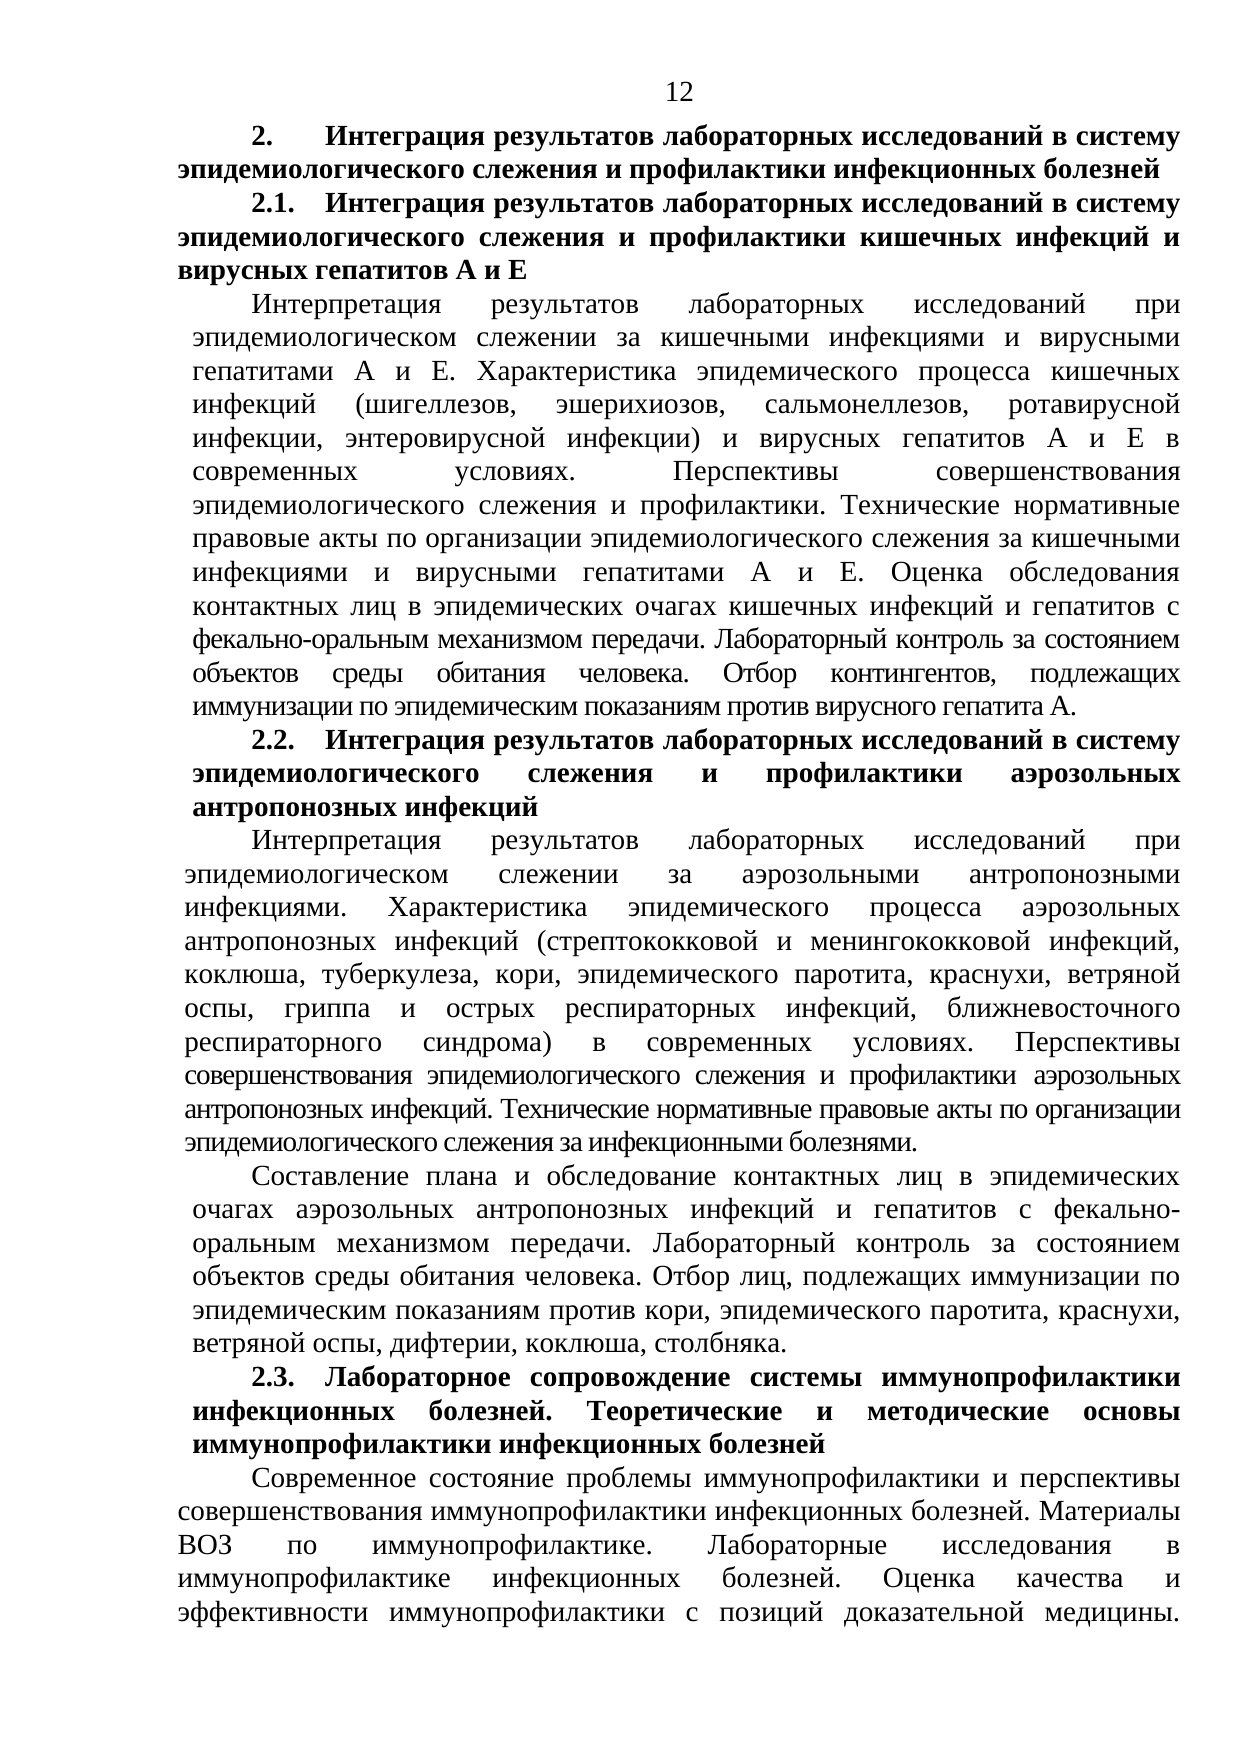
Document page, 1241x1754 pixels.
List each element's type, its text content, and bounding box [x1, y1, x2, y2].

list Интеграция результатов лабораторных исследований в систему эпидемиологического слежения и профилактики кишечных инфекций и вирусных гепатитов А и Е [177, 185, 1181, 286]
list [177, 1460, 1181, 1627]
text 2. Интеграция результатов лабораторных исследований в систему эпидемиологического слежения и профилактики инфекционных болезней [177, 118, 1181, 185]
list Интеграция результатов лабораторных исследований в систему эпидемиологического слежения и профилактики аэрозольных антропонозных инфекций [192, 722, 1181, 822]
list Лабораторное сопровождение системы иммунопрофилактики инфекционных болезней. Теоретические и методические основы иммунопрофилактики инфекционных болезней [192, 1359, 1181, 1460]
list Интерпретация результатов лабораторных исследований при эпидемиологическом слежении за кишечными инфекциями и вирусными гепатитами А и Е. Характеристика эпидемического процесса кишечных инфекций (шигеллезов, эшерихиозов, сальмонеллезов, ротавирусной инфекции, энтеровирусной инфекции) и вирусных гепатитов А и Е в современных условиях. Перспективы совершенствования эпидемиологического слежения и профилактики. Технические нормативные правовые акты по организации эпидемиологического слежения за кишечными инфекциями и вирусными гепатитами А и Е. Оценка обследования контактных лиц в эпидемических очагах кишечных инфекций и гепатитов с фекально-оральным механизмом передачи. Лабораторный контроль за состоянием объектов среды обитания человека. Отбор контингентов, подлежащих иммунизации по эпидемическим показаниям против вирусного гепатита А. [192, 286, 1181, 722]
list Составление плана и обследование контактных лиц в эпидемических очагах аэрозольных антропонозных инфекций и гепатитов с фекально-оральным механизмом передачи. Лабораторный контроль за состоянием объектов среды обитания человека. Отбор лиц, подлежащих иммунизации по эпидемическим показаниям против кори, эпидемического паротита, краснухи, ветряной оспы, дифтерии, коклюша, столбняка. [192, 1158, 1181, 1359]
text Интерпретация результатов лабораторных исследований при эпидемиологическом слежении за аэрозольными антропонозными инфекциями. Характеристика эпидемического процесса аэрозольных антропонозных инфекций (стрептококковой и менингококковой инфекций, коклюша, туберкулеза, кори, эпидемического паротита, краснухи, ветряной оспы, гриппа и острых респираторных инфекций, ближневосточного респираторного синдрома) в современных условиях. Перспективы совершенствования эпидемиологического слежения и профилактики аэрозольных антропонозных инфекций. Технические нормативные правовые акты по организации эпидемиологического слежения за инфекционными болезнями. [184, 822, 1181, 1158]
